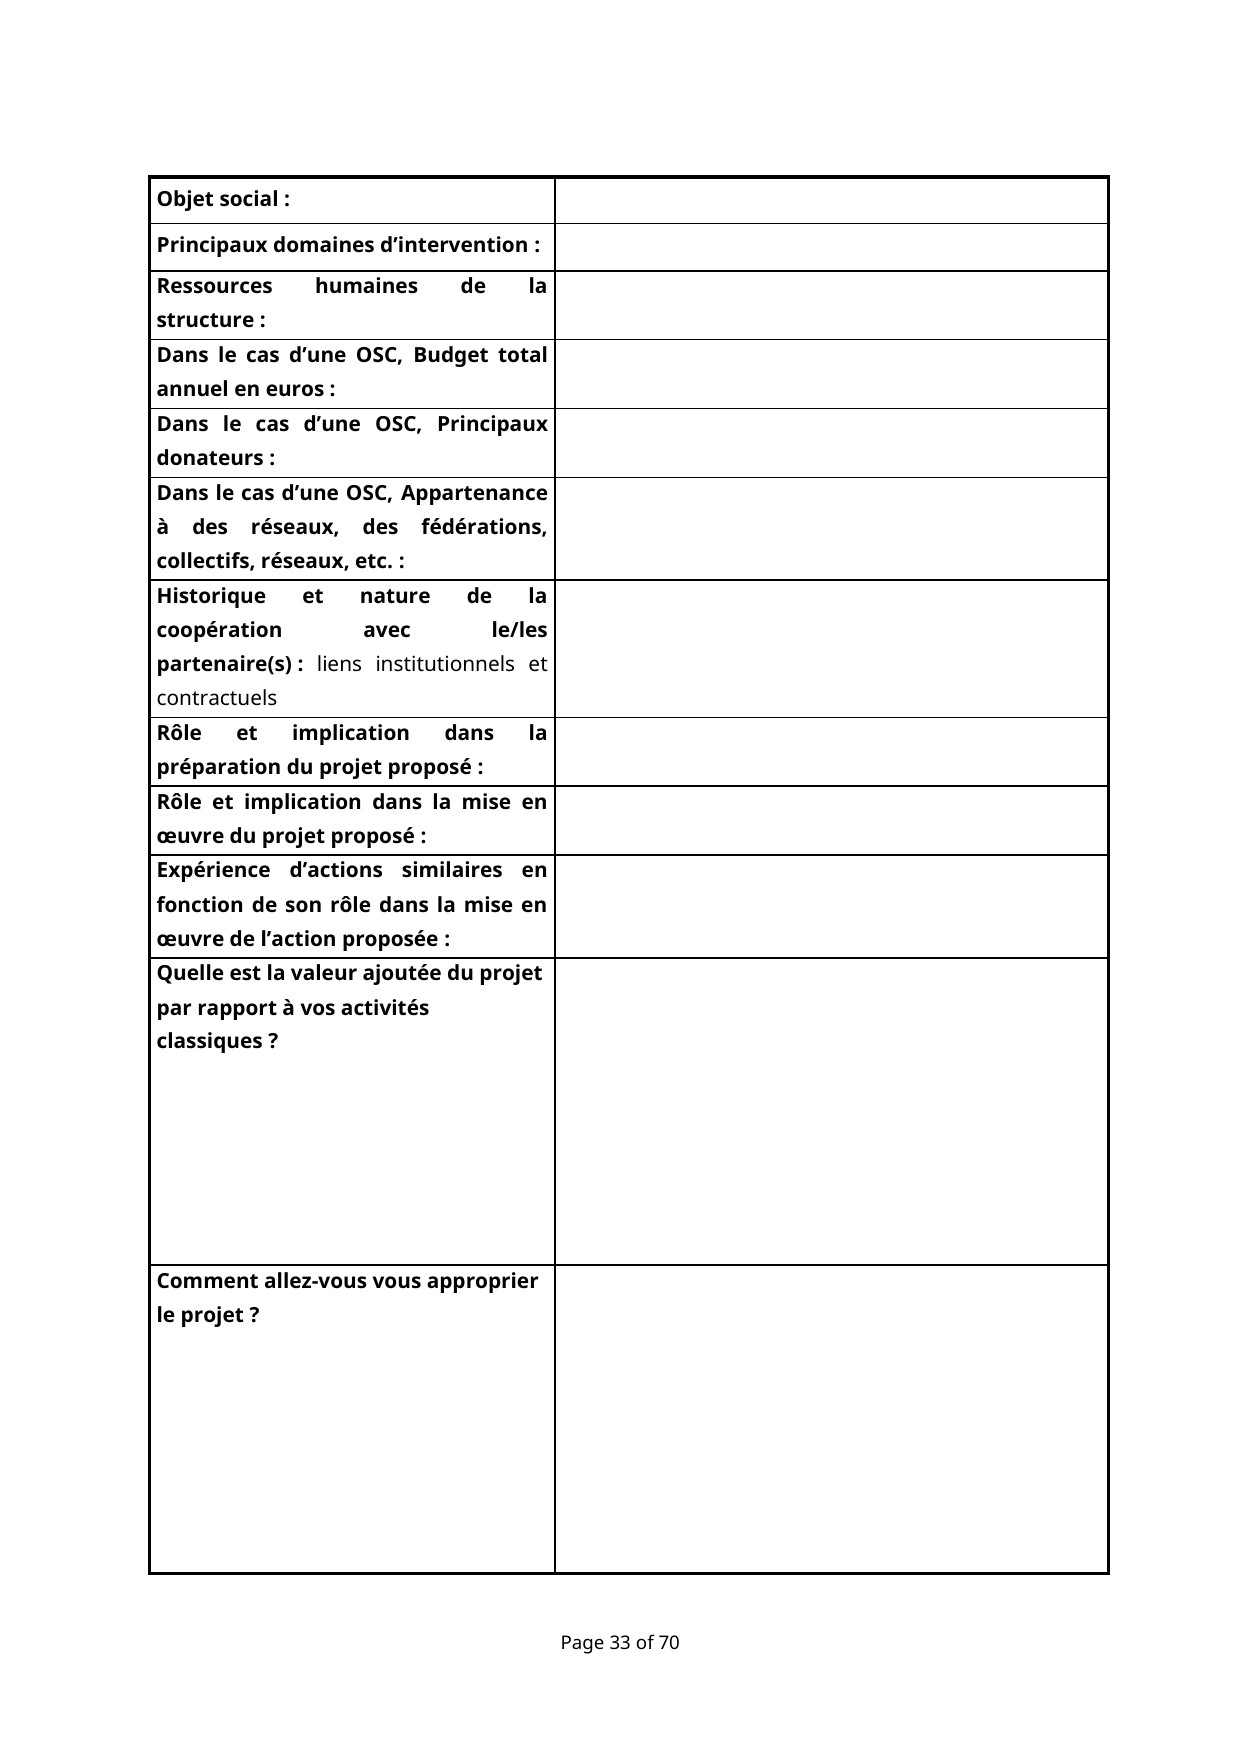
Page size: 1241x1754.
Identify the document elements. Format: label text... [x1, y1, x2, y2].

table_cell [556, 856, 1107, 957]
table_cell Dans le cas d’une OSC, Budget total annuel en euros : [151, 340, 554, 408]
table_cell Rôle et implication dans la préparation du projet proposé : [151, 718, 554, 785]
table_cell [556, 959, 1107, 1264]
table_cell [556, 1266, 1107, 1572]
table_header Objet social : [151, 179, 554, 223]
table_cell Principaux domaines d’intervention : [151, 224, 554, 270]
table_cell [556, 478, 1107, 579]
table_cell [556, 409, 1107, 476]
table_cell Historique et nature de la coopération avec le/les partenaire(s) : liens institutionnels et contractuels [151, 581, 554, 716]
table_cell Ressources humaines de la structure : [151, 272, 554, 339]
table_cell [556, 718, 1107, 785]
table_cell [556, 272, 1107, 339]
table_cell Dans le cas d’une OSC, Principaux donateurs : [151, 409, 554, 476]
table_cell Expérience d’actions similaires en fonction de son rôle dans la mise en œuvre de l’action proposée : [151, 856, 554, 957]
table_cell [556, 340, 1107, 408]
table_cell Rôle et implication dans la mise en œuvre du projet proposé : [151, 787, 554, 854]
table_cell Comment allez-vous vous approprier le projet ? [151, 1266, 554, 1572]
table_cell Dans le cas d’une OSC, Appartenance à des réseaux, des fédérations, collectifs, réseaux, etc. : [151, 478, 554, 579]
table_cell [556, 581, 1107, 716]
table_cell [556, 787, 1107, 854]
table_cell Quelle est la valeur ajoutée du projet par rapport à vos activités classiques ? [151, 959, 554, 1264]
table_header [556, 179, 1107, 223]
table_cell [556, 224, 1107, 270]
